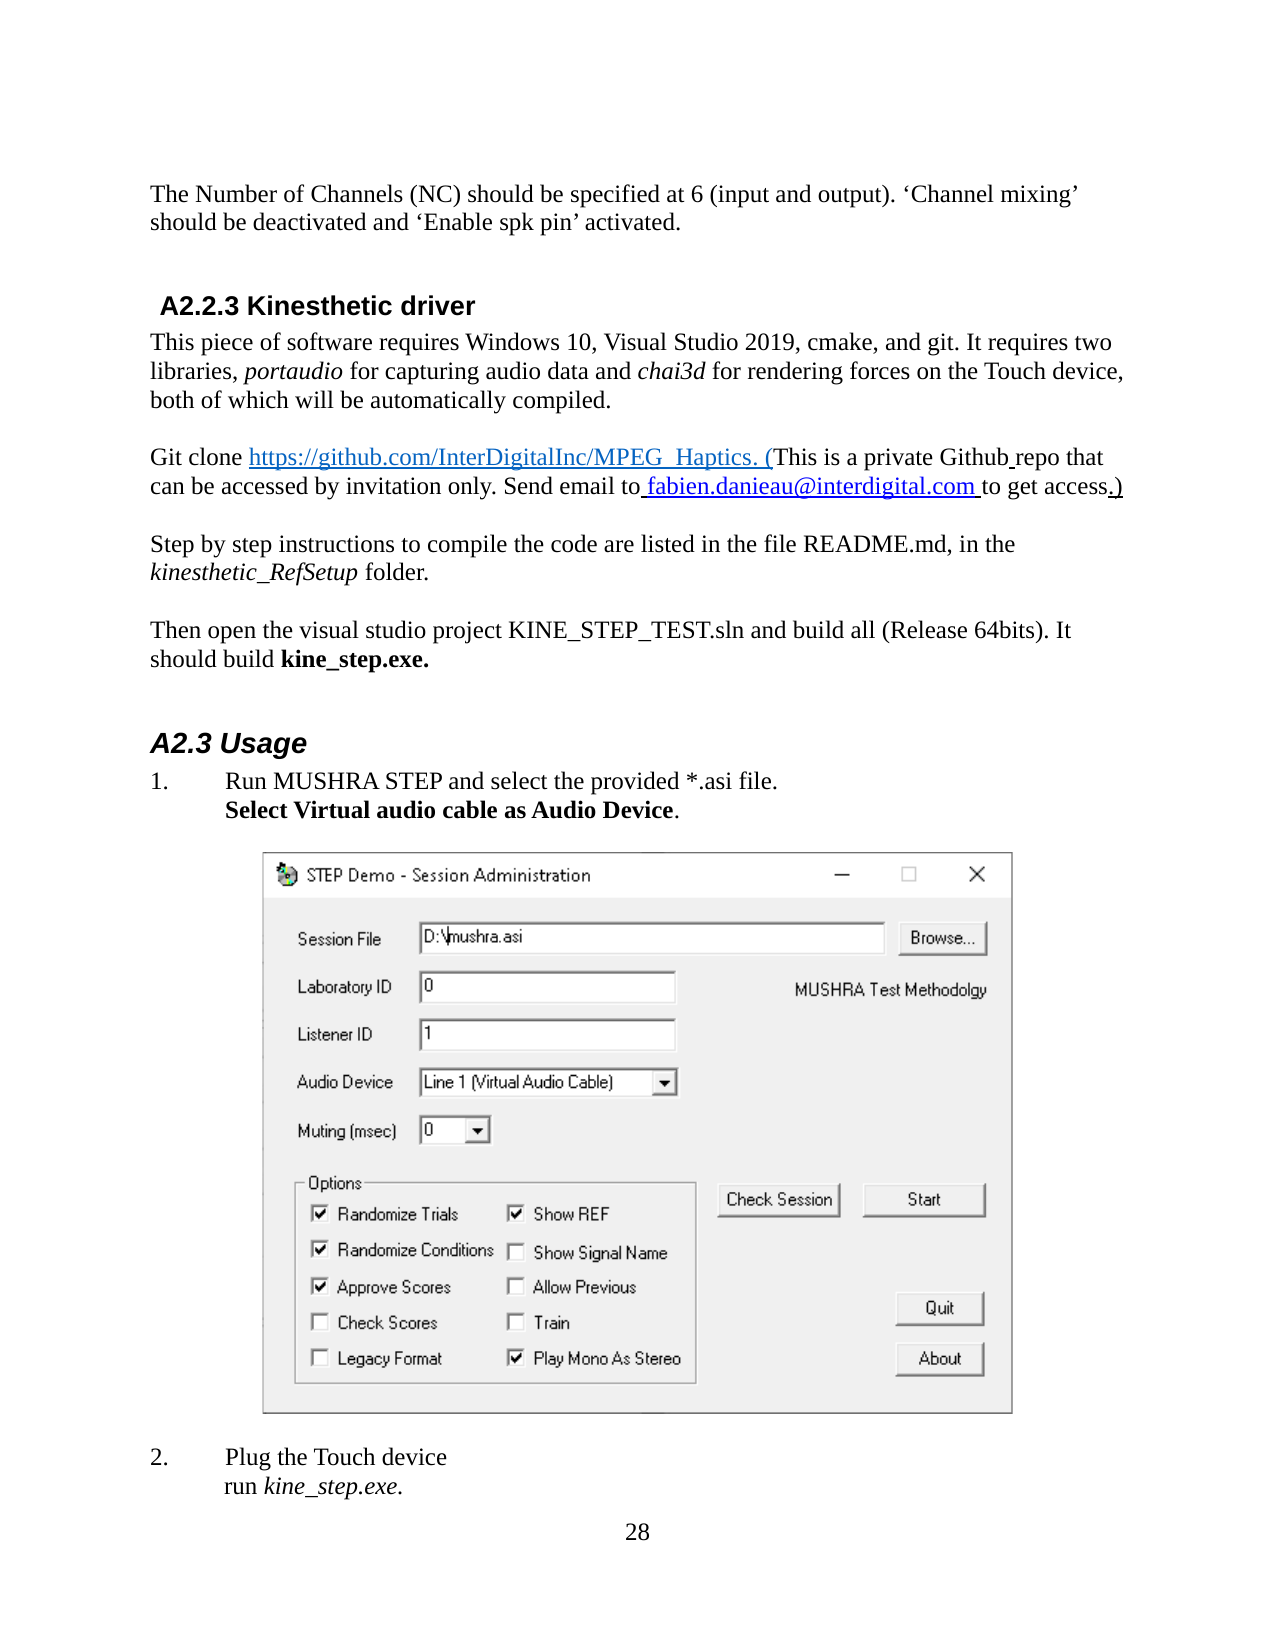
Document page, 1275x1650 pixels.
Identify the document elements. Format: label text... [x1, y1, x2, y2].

text Select Virtual audio cable as Audio Device. [187, 795, 1125, 823]
text This piece of software requires Windows 10, Visual Studio 2019, cmake, and git. It requires two libraries, portaudio for capturing audio data and chai3d for rendering forces on the Touch device, both of which will be automatically compiled. [150, 327, 1125, 414]
text Then open the visual studio project KINE_STEP_TEST.sln and build all (Release 64bits). It should build kine_step.exe. [150, 615, 1125, 672]
subtitle A2.3 Usage [150, 726, 1125, 760]
text run kine_step.exe. [150, 1471, 1125, 1500]
text Step by step instructions to compile the code are listed in the file README.md, in the kinesthetic_RefSetup folder. [150, 529, 1125, 586]
subtitle A2.2.3 Kinesthetic driver [159, 290, 1125, 321]
list Run MUSHRA STEP and select the provided *.asi file. [150, 766, 1125, 795]
text Git clone https://github.com/InterDigitalInc/MPEG_Haptics. (This is a private Github repo that can be accessed by invitation only. Send email to fabien.danieau@interdigital.com to get access.) [150, 442, 1125, 500]
picture [262, 852, 1013, 1414]
list Plug the Touch device [150, 1442, 1125, 1471]
text The Number of Channels (NC) should be specified at 6 (input and output). ‘Channel mixing’ should be deactivated and ‘Enable spk pin’ activated. [150, 179, 1125, 236]
